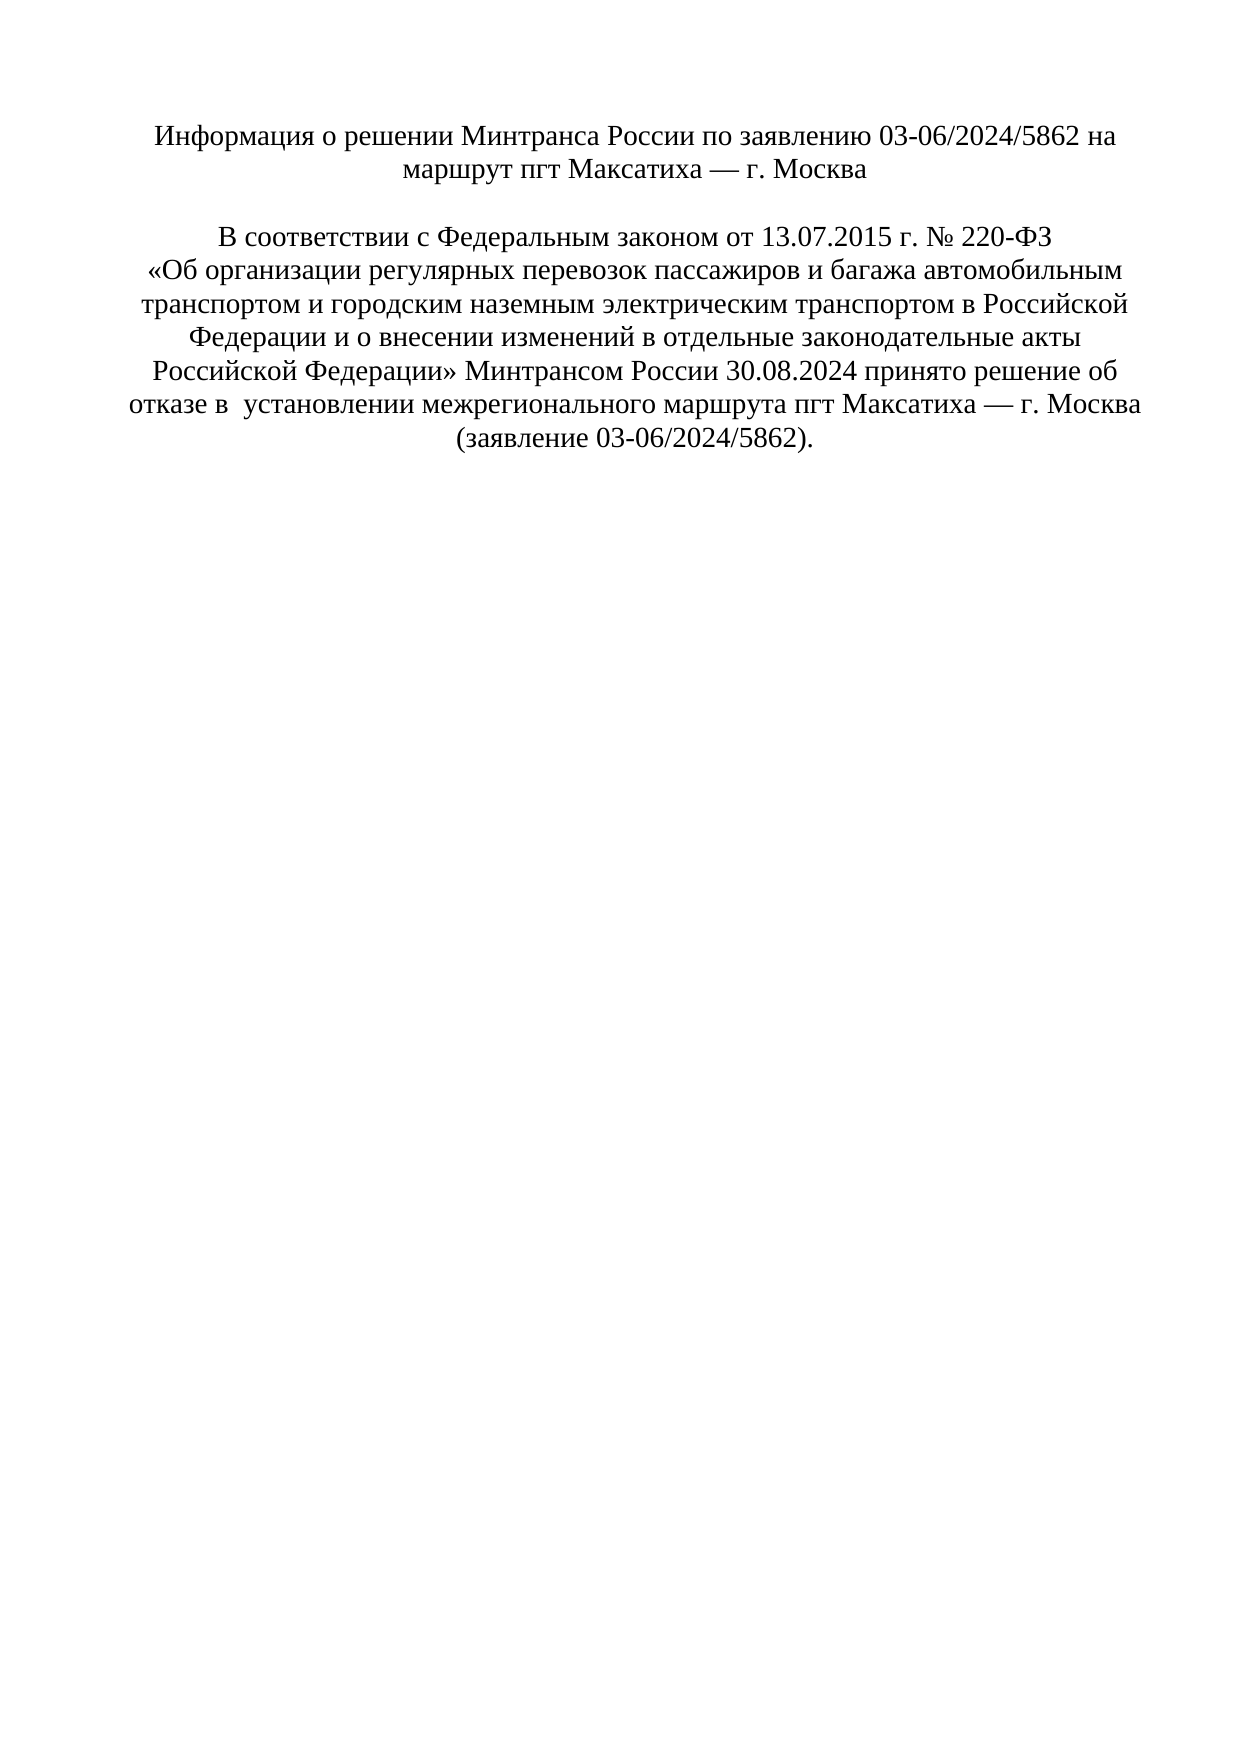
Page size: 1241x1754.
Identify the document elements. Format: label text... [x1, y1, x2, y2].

text В соответствии с Федеральным законом от 13.07.2015 г. № 220-ФЗ «Об организации регулярных перевозок пассажиров и багажа автомобильным транспортом и городским наземным электрическим транспортом в Российской Федерации и о внесении изменений в отдельные законодательные акты Российской Федерации» Минтрансом России 30.08.2024 принято решение об отказе в установлении межрегионального маршрута пгт Максатиха — г. Москва (заявление 03-06/2024/5862). [118, 219, 1152, 453]
text Информация о решении Минтранса России по заявлению 03-06/2024/5862 на маршрут пгт Максатиха — г. Москва [118, 118, 1152, 185]
